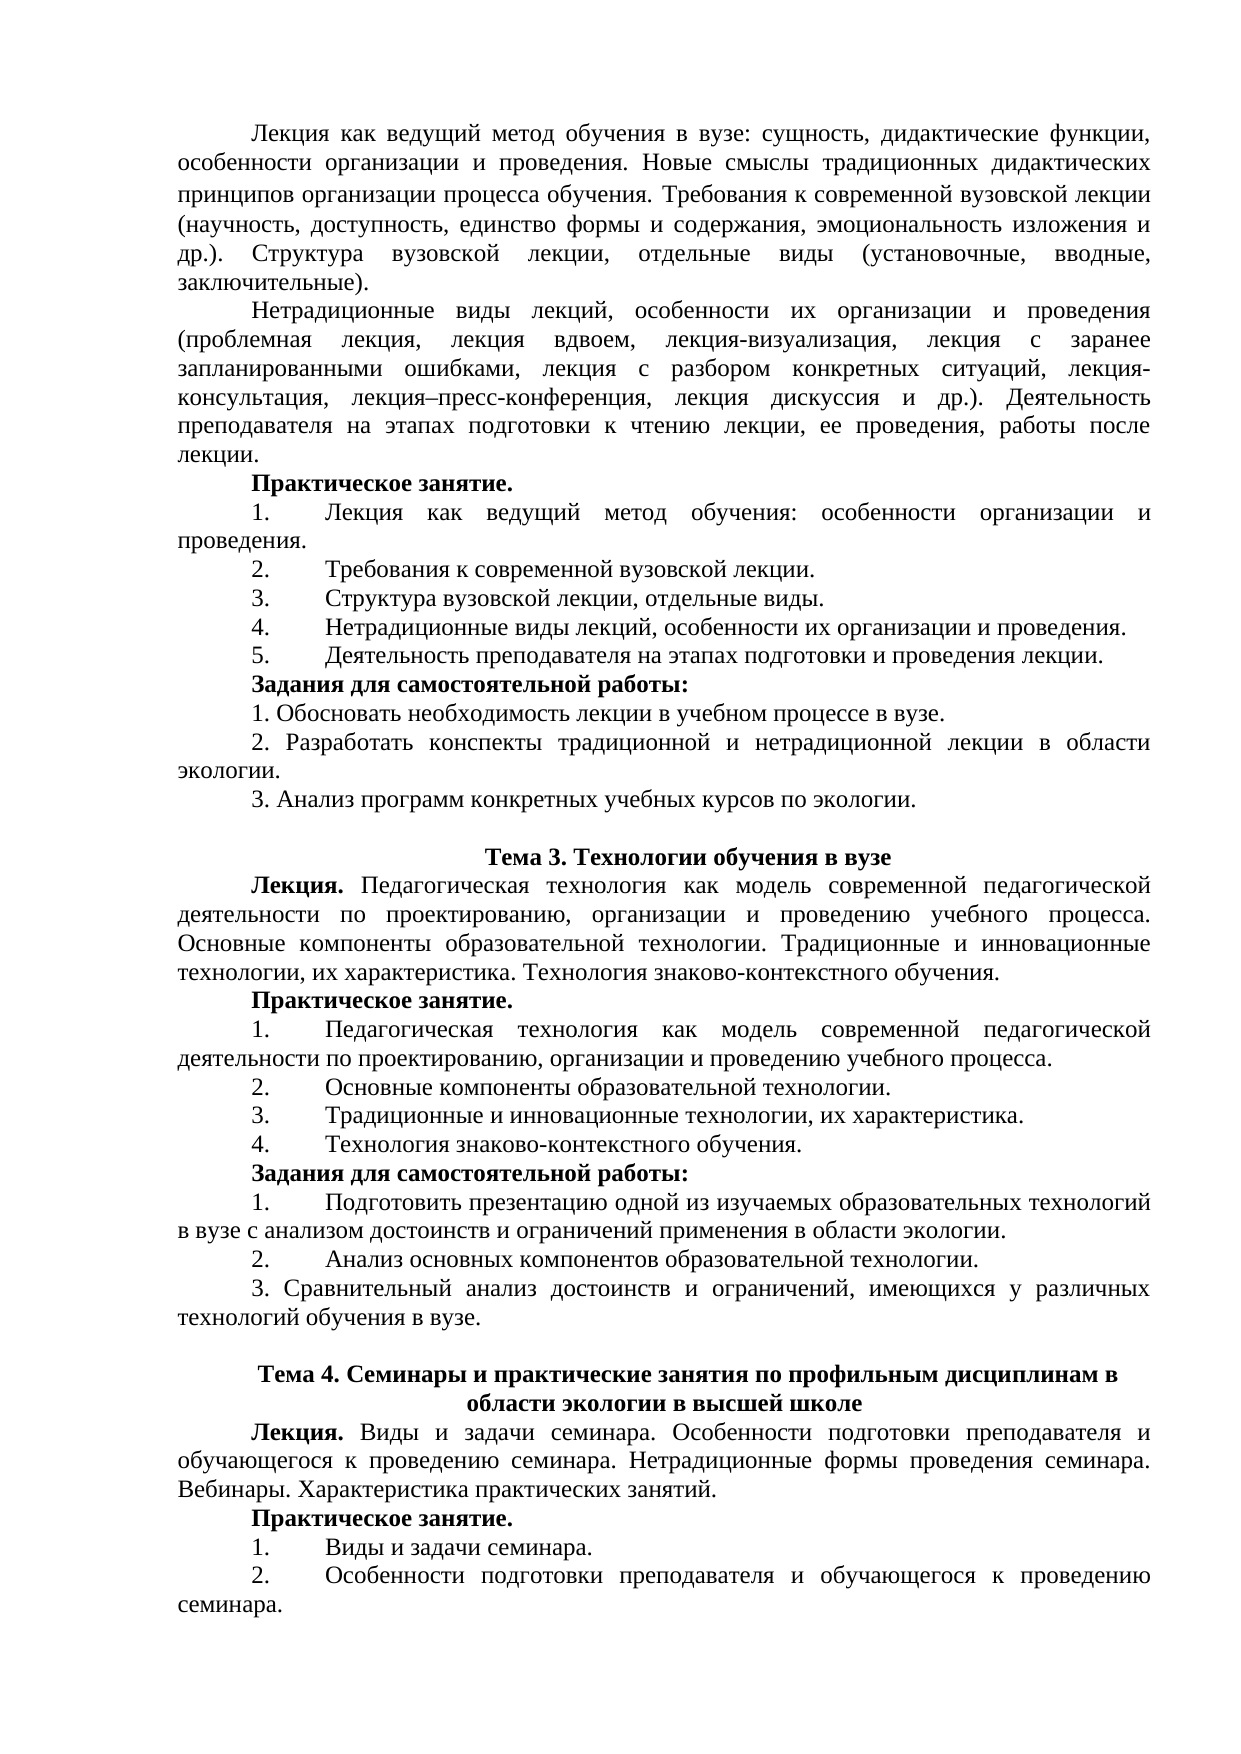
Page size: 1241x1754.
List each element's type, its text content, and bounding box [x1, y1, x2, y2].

text 3. Сравнительный анализ достоинств и ограничений, имеющихся у различных технологий обучения в вузе. [177, 1273, 1152, 1330]
text Нетрадиционные виды лекций, особенности их организации и проведения (проблемная лекция, лекция вдвоем, лекция-визуализация, лекция с заранее запланированными ошибками, лекция с разбором конкретных ситуаций, лекция-консультация, лекция–пресс-конференция, лекция дискуссия и др.). Деятельность преподавателя на этапах подготовки к чтению лекции, ее проведения, работы после лекции. [177, 295, 1152, 468]
list Требования к современной вузовской лекции. [177, 554, 1152, 583]
text Лекция. Виды и задачи семинара. Особенности подготовки преподавателя и обучающегося к проведению семинара. Нетрадиционные формы проведения семинара. Вебинары. Характеристика практических занятий. [177, 1417, 1152, 1503]
text Практическое занятие. [177, 1503, 1152, 1532]
list Структура вузовской лекции, отдельные виды. [177, 583, 1152, 612]
text Задания для самостоятельной работы: [177, 669, 1152, 698]
list Педагогическая технология как модель современной педагогической деятельности по проектированию, организации и проведению учебного процесса. [177, 1014, 1152, 1072]
text 3. Анализ программ конкретных учебных курсов по экологии. [177, 784, 1152, 813]
list Анализ основных компонентов образовательной технологии. [177, 1244, 1152, 1273]
text Задания для самостоятельной работы: [177, 1158, 1152, 1187]
text Тема 3. Технологии обучения в вузе [177, 842, 1152, 870]
list Лекция как ведущий метод обучения: особенности организации и проведения. [177, 497, 1152, 554]
text Тема 4. Семинары и практические занятия по профильным дисциплинам в области экологии в высшей школе [177, 1359, 1152, 1417]
list Виды и задачи семинара. [177, 1532, 1152, 1560]
text Практическое занятие. [177, 468, 1152, 497]
list Особенности подготовки преподавателя и обучающегося к проведению семинара. [177, 1560, 1152, 1618]
list Основные компоненты образовательной технологии. [177, 1072, 1152, 1100]
list Технология знаково-контекстного обучения. [177, 1129, 1152, 1158]
text 1. Обосновать необходимость лекции в учебном процессе в вузе. [177, 698, 1152, 727]
text Лекция. Педагогическая технология как модель современной педагогической деятельности по проектированию, организации и проведению учебного процесса. Основные компоненты образовательной технологии. Традиционные и инновационные технологии, их характеристика. Технология знаково-контекстного обучения. [177, 870, 1152, 985]
text Лекция как ведущий метод обучения в вузе: сущность, дидактические функции, особенности организации и проведения. Новые смыслы традиционных дидактических принципов организации процесса обучения. Требования к современной вузовской лекции (научность, доступность, единство формы и содержания, эмоциональность изложения и др.). Структура вузовской лекции, отдельные виды (установочные, вводные, заключительные). [177, 118, 1152, 295]
list Деятельность преподавателя на этапах подготовки и проведения лекции. [177, 640, 1152, 669]
list Традиционные и инновационные технологии, их характеристика. [177, 1100, 1152, 1129]
text Практическое занятие. [177, 985, 1152, 1014]
list Нетрадиционные виды лекций, особенности их организации и проведения. [177, 612, 1152, 640]
list Подготовить презентацию одной из изучаемых образовательных технологий в вузе с анализом достоинств и ограничений применения в области экологии. [177, 1187, 1152, 1244]
text 2. Разработать конспекты традиционной и нетрадиционной лекции в области экологии. [177, 727, 1152, 784]
